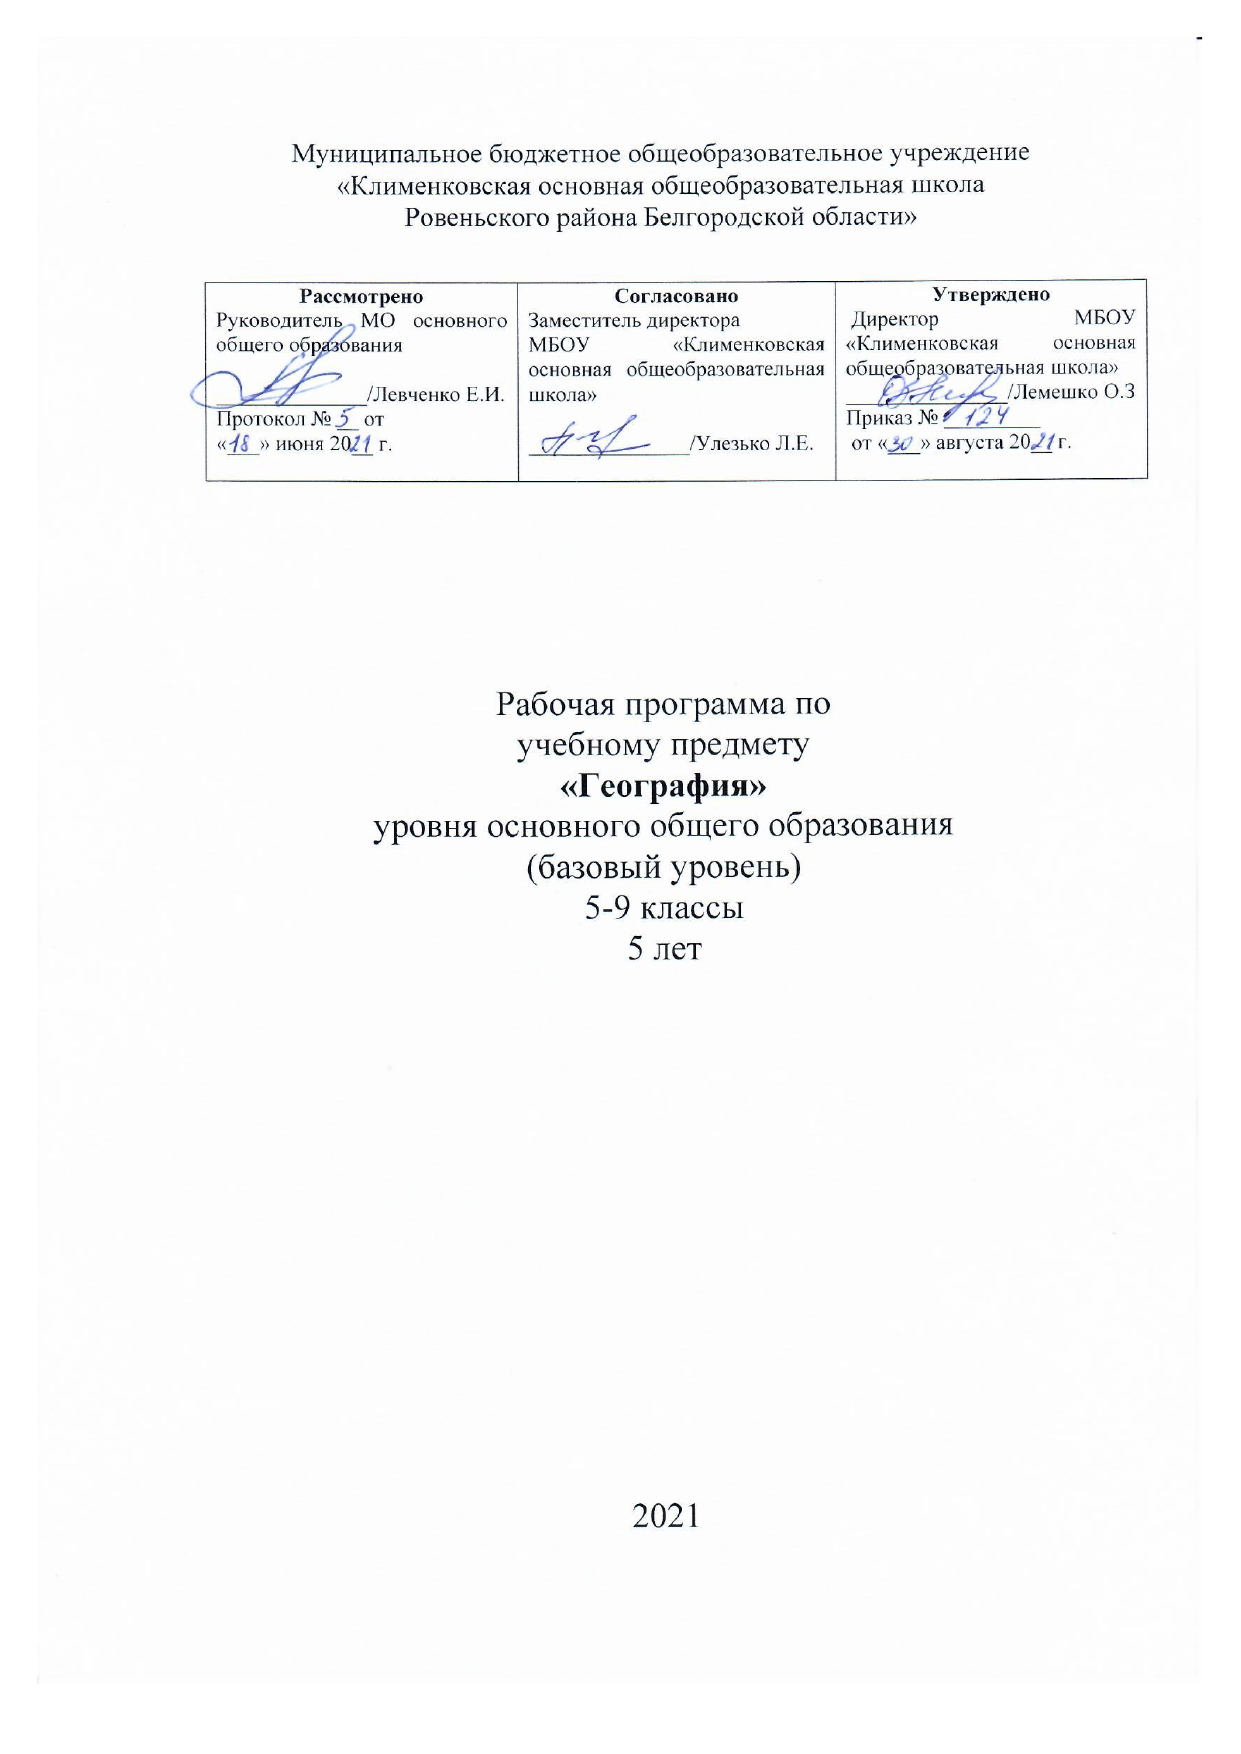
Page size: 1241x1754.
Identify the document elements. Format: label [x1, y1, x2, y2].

picture [37, 37, 1203, 1684]
